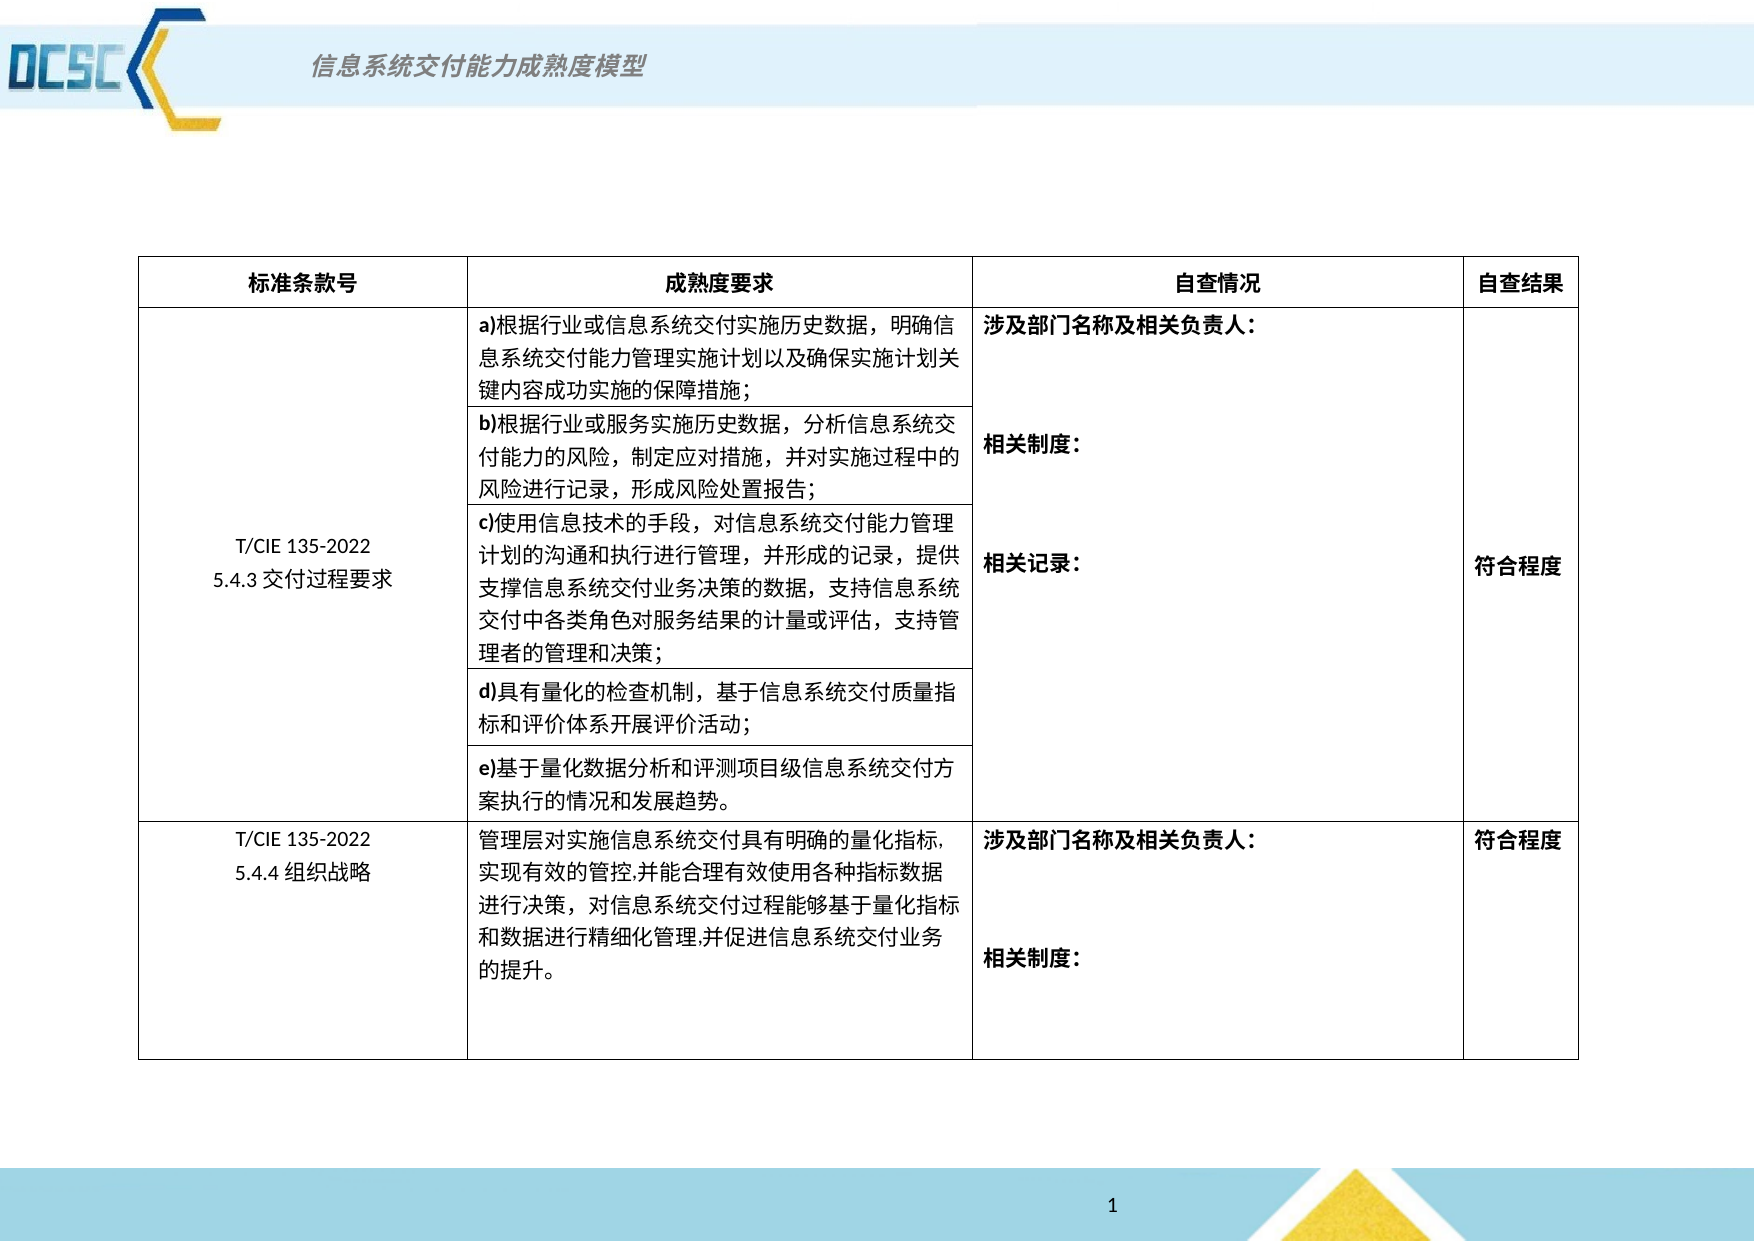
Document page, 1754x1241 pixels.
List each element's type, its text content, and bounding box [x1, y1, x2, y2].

table_header 自查情况 [973, 257, 1463, 307]
table_cell b)根据行业或服务实施历史数据，分析信息系统交付能力的风险，制定应对措施，并对实施过程中的风险进行记录，形成风险处置报告； [468, 407, 972, 504]
table_cell T/CIE 135-2022 5.4.4 组织战略 [139, 822, 467, 1059]
table_cell 符合程度 [1464, 308, 1578, 821]
table_cell 管理层对实施信息系统交付具有明确的量化指标,实现有效的管控,并能合理有效使用各种指标数据进行决策，对信息系统交付过程能够基于量化指标和数据进行精细化管理,并促进信息系统交付业务的提升。 [468, 822, 972, 1059]
table_cell T/CIE 135-2022 5.4.3 交付过程要求 [139, 308, 467, 821]
table_header 标准条款号 [139, 257, 467, 307]
table_header 自查结果 [1464, 257, 1578, 307]
table_cell c)使用信息技术的手段，对信息系统交付能力管理计划的沟通和执行进行管理，并形成的记录，提供支撑信息系统交付业务决策的数据，支持信息系统交付中各类角色对服务结果的计量或评估，支持管理者的管理和决策； [468, 505, 972, 668]
table_cell 符合程度 [1464, 822, 1578, 1059]
table_header 成熟度要求 [468, 257, 972, 307]
picture [0, 1168, 1754, 1241]
table_cell e)基于量化数据分析和评测项目级信息系统交付方案执行的情况和发展趋势。 [468, 746, 972, 821]
table_cell a)根据行业或信息系统交付实施历史数据，明确信息系统交付能力管理实施计划以及确保实施计划关键内容成功实施的保障措施； [468, 308, 972, 406]
picture [0, 2, 1754, 137]
table_cell 涉及部门名称及相关负责人： 相关制度： 相关记录： [973, 822, 1463, 1059]
table_cell 涉及部门名称及相关负责人： 相关制度： 相关记录： [973, 308, 1463, 821]
table_cell d)具有量化的检查机制，基于信息系统交付质量指标和评价体系开展评价活动； [468, 669, 972, 744]
